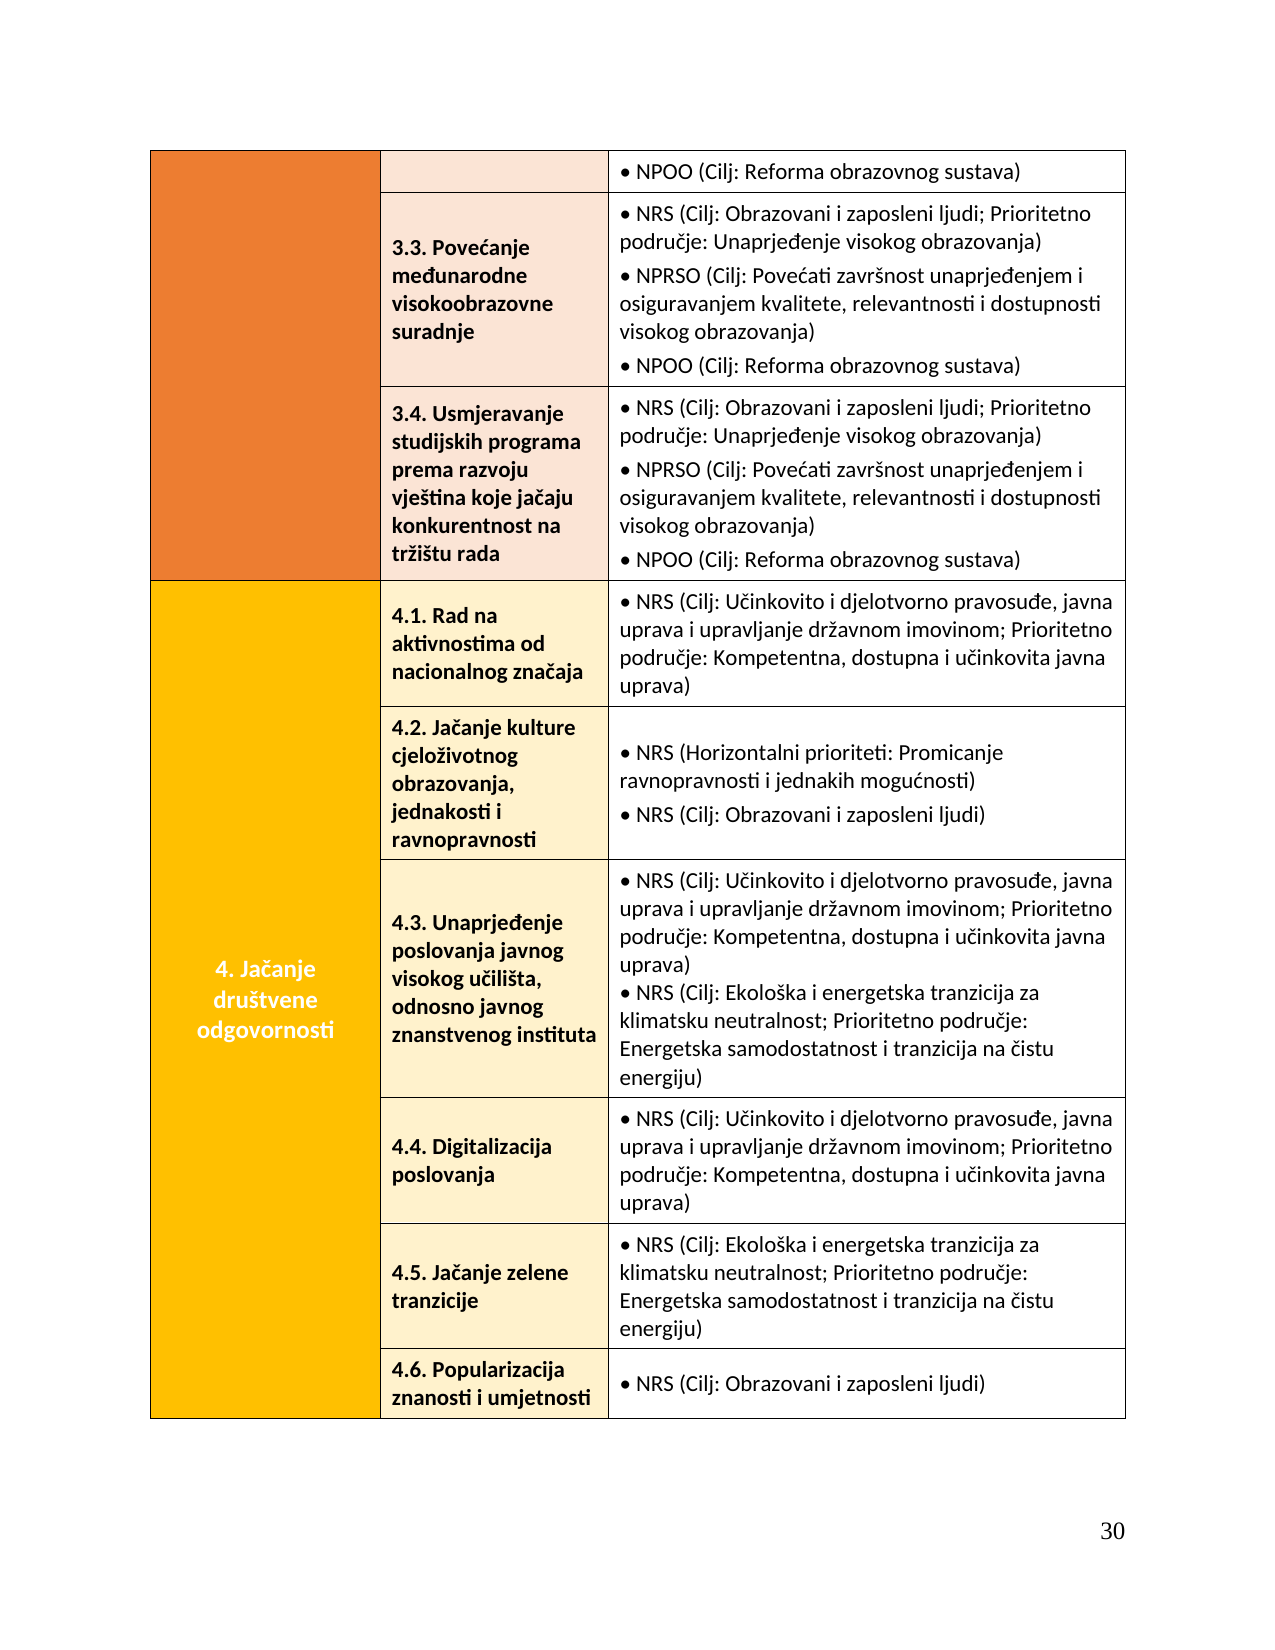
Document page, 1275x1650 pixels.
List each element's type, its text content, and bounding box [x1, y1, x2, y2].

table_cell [609, 151, 1125, 192]
table_cell • NRS (Cilj: Ekološka i energetska tranzicija za klimatsku neutralnost; Prioritetno područje: Energetska samodostatnost i tranzicija na čistu energiju) [609, 1224, 1125, 1348]
table_cell 3.4. Usmjeravanje studijskih programa prema razvoju vještina koje jačaju konkurentnost na tržištu rada [381, 387, 608, 580]
table_cell 4.4. Digitalizacija poslovanja [381, 1098, 608, 1222]
table_cell • NRS (Cilj: Učinkovito i djelotvorno pravosuđe, javna uprava i upravljanje državnom imovinom; Prioritetno područje: Kompetentna, dostupna i učinkovita javna uprava) [609, 581, 1125, 706]
table_cell 4.5. Jačanje zelene tranzicije [381, 1224, 608, 1348]
table_cell 3.3. Povećanje međunarodne visokoobrazovne suradnje [381, 193, 608, 386]
table_cell • NRS (Cilj: Učinkovito i djelotvorno pravosuđe, javna uprava i upravljanje državnom imovinom; Prioritetno područje: Kompetentna, dostupna i učinkovita javna uprava) • NRS (Cilj: Ekološka i energetska tranzicija za klimatsku neutralnost; Prioritetno područje: Energetska samodostatnost i tranzicija na čistu energiju) [609, 860, 1125, 1097]
table_cell 4.6. Popularizacija znanosti i umjetnosti [381, 1349, 608, 1418]
table_cell 4. Jačanje društvene odgovornosti [151, 581, 380, 1418]
table_cell 4.3. Unaprjeđenje poslovanja javnog visokog učilišta, odnosno javnog znanstvenog instituta [381, 860, 608, 1097]
table_cell • NRS (Cilj: Obrazovani i zaposleni ljudi) [609, 1349, 1125, 1418]
table_cell • NRS (Horizontalni prioriteti: Promicanje ravnopravnosti i jednakih mogućnosti) • NRS (Cilj: Obrazovani i zaposleni ljudi) [609, 707, 1125, 859]
table_cell • NRS (Cilj: Učinkovito i djelotvorno pravosuđe, javna uprava i upravljanje državnom imovinom; Prioritetno područje: Kompetentna, dostupna i učinkovita javna uprava) [609, 1098, 1125, 1222]
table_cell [381, 151, 608, 192]
table_cell 4.1. Rad na aktivnostima od nacionalnog značaja [381, 581, 608, 706]
table_cell 4.2. Jačanje kulture cjeloživotnog obrazovanja, jednakosti i ravnopravnosti [381, 707, 608, 859]
